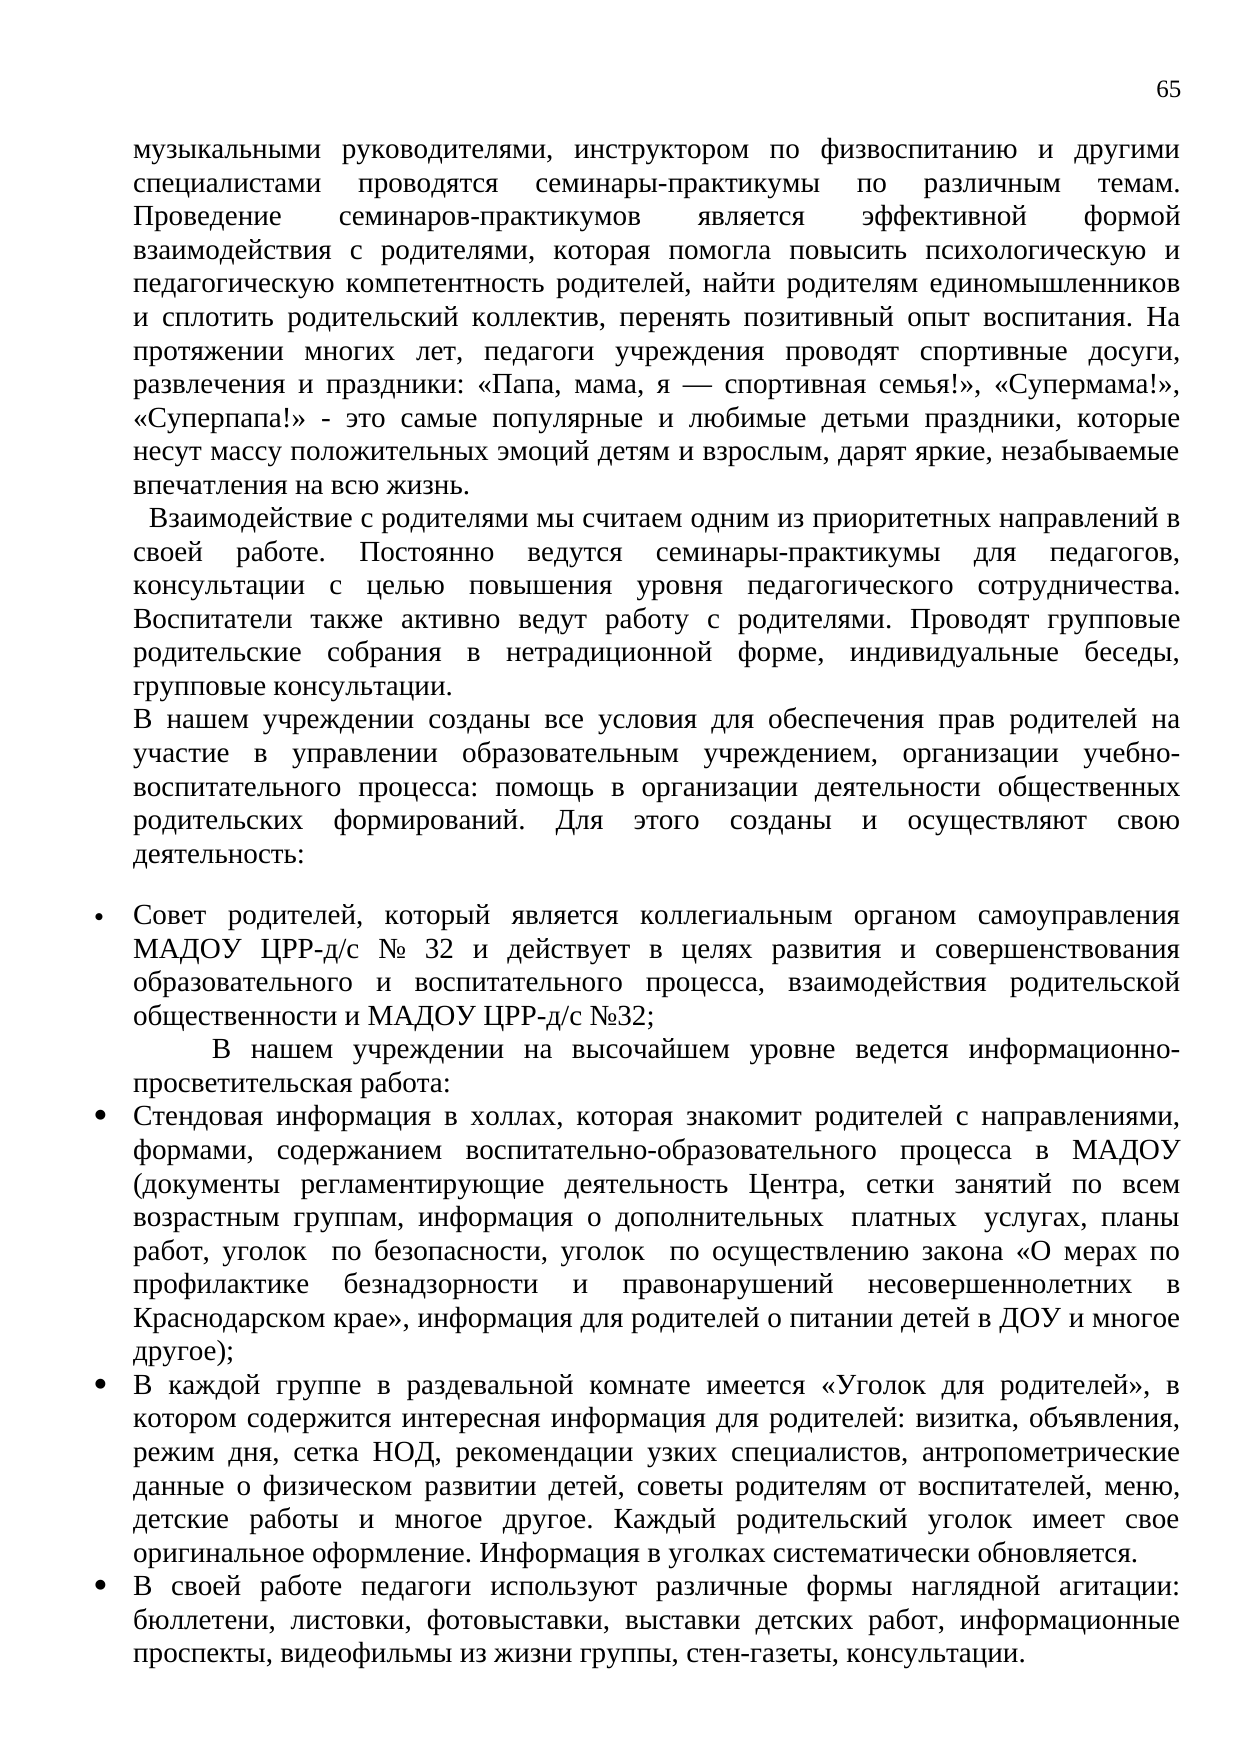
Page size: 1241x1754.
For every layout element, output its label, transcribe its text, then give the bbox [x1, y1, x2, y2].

list В каждой группе в раздевальной комнате имеется «Уголок для родителей», в котором содержится интересная информация для родителей: визитка, объявления, режим дня, сетка НОД, рекомендации узких специалистов, антропометрические данные о физическом развитии детей, советы родителям от воспитателей, меню, детские работы и многое другое. Каждый родительский уголок имеет свое оригинальное оформление. Информация в уголках систематически обновляется. [95, 1367, 1181, 1568]
list Стендовая информация в холлах, которая знакомит родителей с направлениями, формами, содержанием воспитательно-образовательного процесса в МАДОУ (документы регламентирующие деятельность Центра, сетки занятий по всем возрастным группам, информация о дополнительных платных услугах, планы работ, уголок по безопасности, уголок по осуществлению закона «О мерах по профилактике безнадзорности и правонарушений несовершеннолетних в Краснодарском крае», информация для родителей о питании детей в ДОУ и многое другое); [95, 1098, 1181, 1367]
text В нашем учреждении созданы все условия для обеспечения прав родителей на участие в управлении образовательным учреждением, организации учебно-воспитательного процесса: помощь в организации деятельности общественных родительских формирований. Для этого созданы и осуществляют свою деятельность: [133, 702, 1181, 869]
text Взаимодействие с родителями мы считаем одним из приоритетных направлений в своей работе. Постоянно ведутся семинары-практикумы для педагогов, консультации с целью повышения уровня педагогического сотрудничества. Воспитатели также активно ведут работу с родителями. Проводят групповые родительские собрания в нетрадиционной форме, индивидуальные беседы, групповые консультации. [133, 500, 1181, 702]
text В нашем учреждении на высочайшем уровне ведется информационно-просветительская работа: [133, 1031, 1181, 1098]
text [133, 131, 1181, 500]
list Совет родителей, который является коллегиальным органом самоуправления МАДОУ ЦРР-д/с № 32 и действует в целях развития и совершенствования образовательного и воспитательного процесса, взаимодействия родительской общественности и МАДОУ ЦРР-д/с №32; [95, 897, 1181, 1031]
list В своей работе педагоги используют различные формы наглядной агитации: бюллетени, листовки, фотовыставки, выставки детских работ, информационные проспекты, видеофильмы из жизни группы, стен-газеты, консультации. [95, 1568, 1181, 1669]
